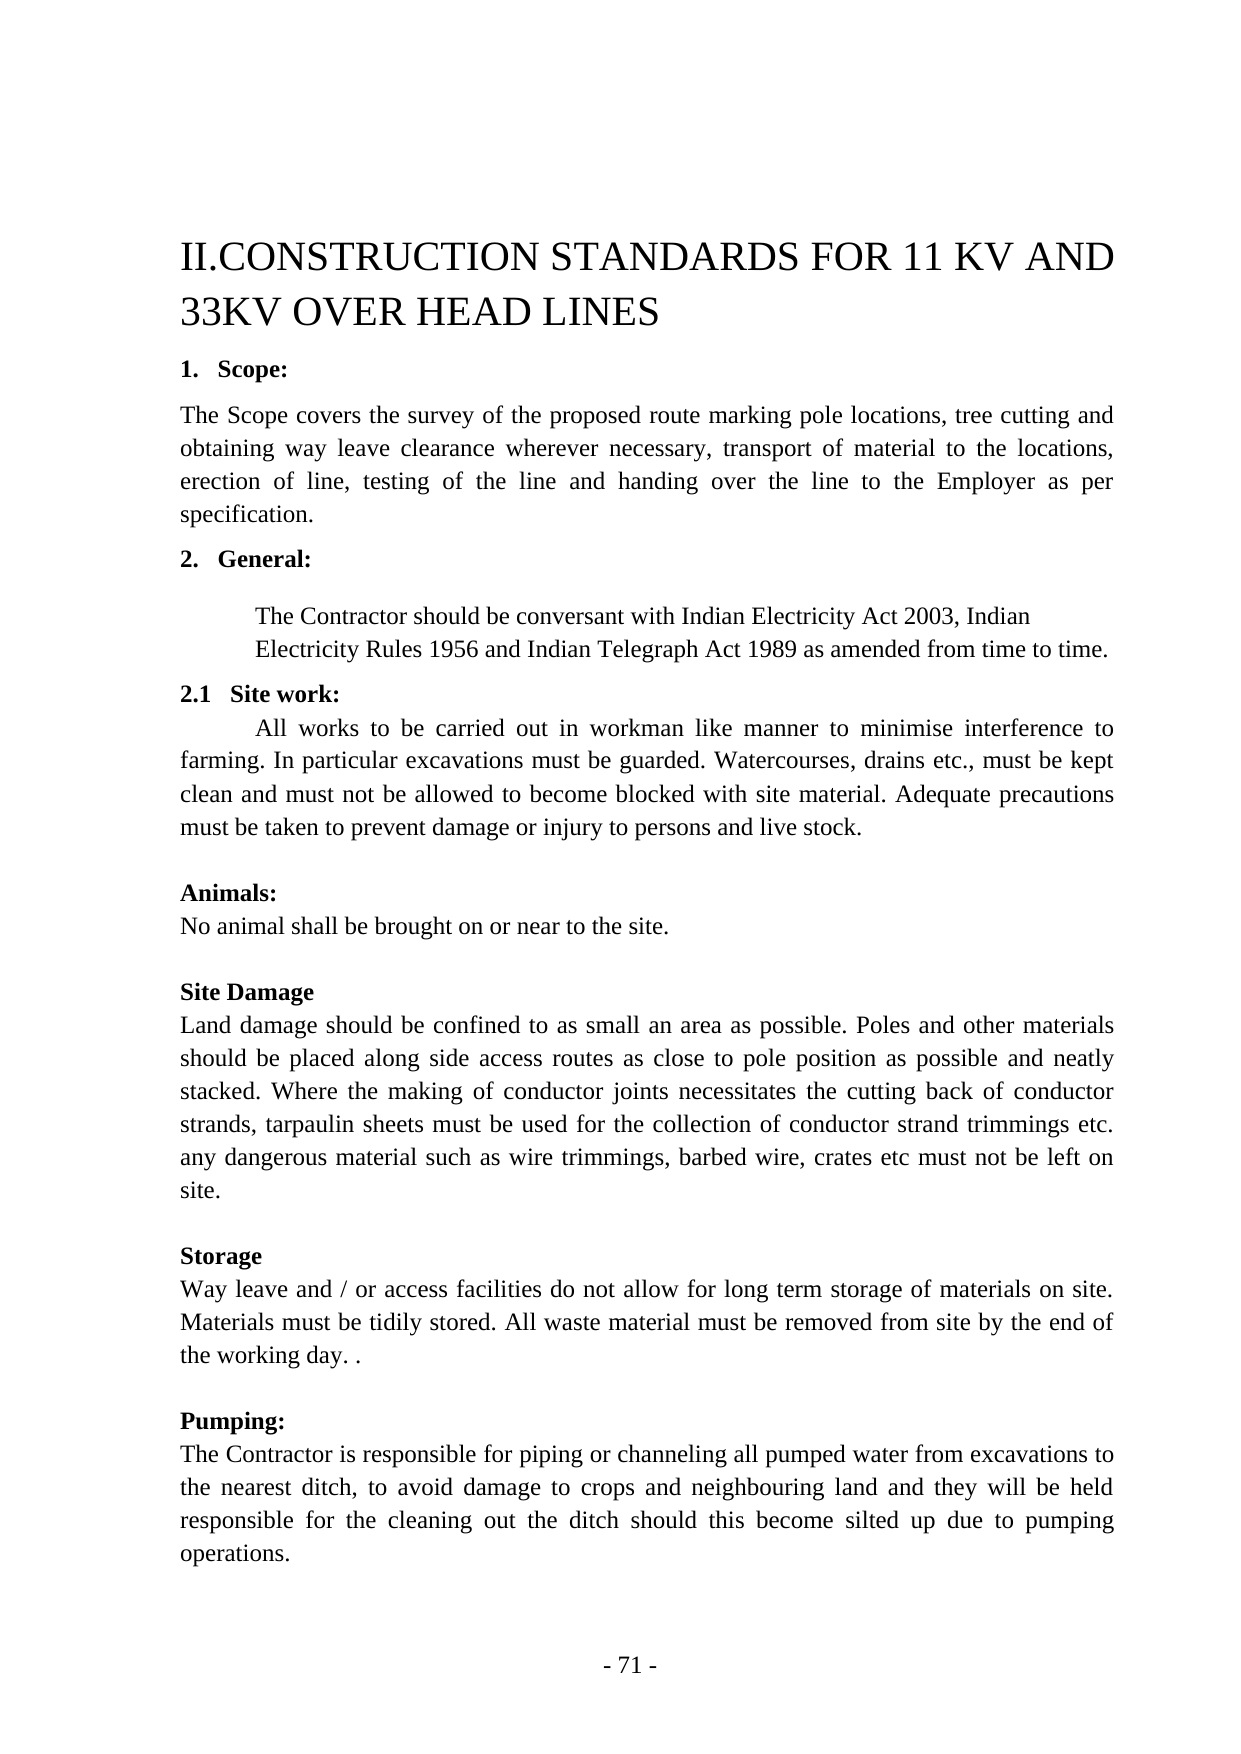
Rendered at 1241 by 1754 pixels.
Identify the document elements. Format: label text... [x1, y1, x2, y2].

subtitle II.CONSTRUCTION STANDARDS FOR 11 KV AND 33KV OVER HEAD LINES [180, 232, 1115, 335]
list Animals: [180, 878, 1115, 906]
text 1. Scope: [180, 354, 1115, 383]
text The Contractor should be conversant with Indian Electricity Act 2003, Indian Electricity Rules 1956 and Indian Telegraph Act 1989 as amended from time to time. [255, 601, 1115, 663]
text The Scope covers the survey of the proposed route marking pole locations, tree cutting and obtaining way leave clearance wherever necessary, transport of material to the locations, erection of line, testing of the line and handing over the line to the Employer as per specification. [180, 400, 1115, 528]
text No animal shall be brought on or near to the site. [180, 911, 1115, 939]
text The Contractor is responsible for piping or channeling all pumped water from excavations to the nearest ditch, to avoid damage to crops and neighbouring land and they will be held responsible for the cleaning out the ditch should this become silted up due to pumping operations. [180, 1439, 1115, 1567]
text Way leave and / or access facilities do not allow for long term storage of materials on site. Materials must be tidily stored. All waste material must be removed from site by the end of the working day. . [180, 1274, 1115, 1369]
list Storage [180, 1241, 1115, 1270]
text All works to be carried out in workman like manner to minimise interference to farming. In particular excavations must be guarded. Watercourses, drains etc., must be kept clean and must not be allowed to become blocked with site material. Adequate precautions must be taken to prevent damage or injury to persons and live stock. [180, 713, 1115, 840]
text Land damage should be confined to as small an area as possible. Poles and other materials should be placed along side access routes as close to pole position as possible and neatly stacked. Where the making of conductor joints necessitates the cutting back of conductor strands, tarpaulin sheets must be used for the collection of conductor strand trimmings etc. any dangerous material such as wire trimmings, barbed wire, crates etc must not be left on site. [180, 1010, 1115, 1204]
list Pumping: [180, 1406, 1115, 1435]
text 2.1 Site work: [180, 679, 1115, 708]
list Site Damage [180, 977, 1115, 1006]
text 2. General: [180, 544, 1115, 573]
